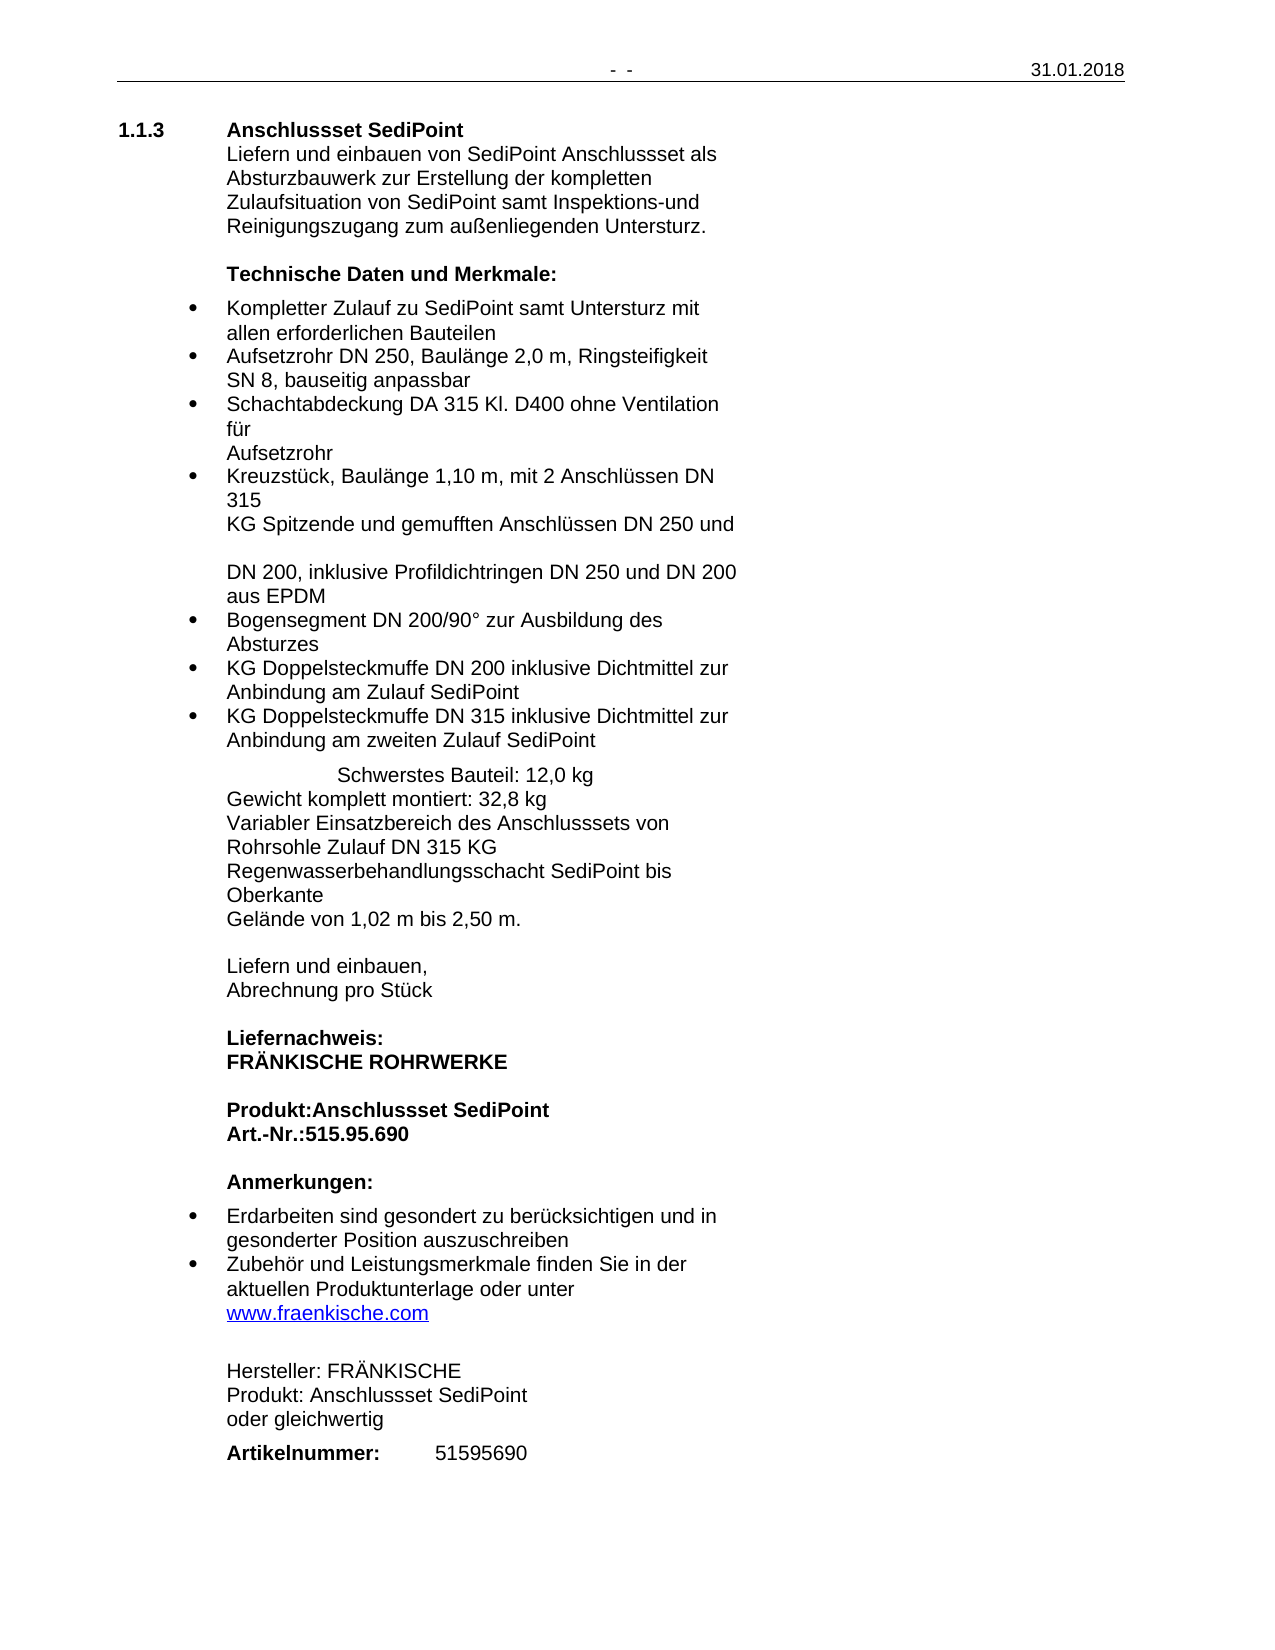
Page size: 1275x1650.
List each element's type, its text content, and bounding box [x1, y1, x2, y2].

list Kreuzstück, Baulänge 1,10 m, mit 2 Anschlüssen DN 315 KG Spitzende und gemufften Anschlüssen DN 250 und DN 200, inklusive Profildichtringen DN 250 und DN 200 aus EPDM [189, 464, 738, 608]
text Produkt: Anschlussset SediPoint [226, 1383, 740, 1407]
list Erdarbeiten sind gesondert zu berücksichtigen und in gesonderter Position auszuschreiben [189, 1204, 738, 1252]
list Schachtabdeckung DA 315 Kl. D400 ohne Ventilation für Aufsetzrohr [189, 392, 738, 464]
text oder gleichwertig [226, 1407, 740, 1431]
text 1.1.3 Anschlussset SediPoint [118, 118, 1157, 142]
text Liefern und einbauen von SediPoint Anschlussset als Absturzbauwerk zur Erstellung der kompletten Zulaufsituation von SediPoint samt Inspektions-und Reinigungszugang zum außenliegenden Untersturz. Technische Daten und Merkmale: [226, 142, 738, 286]
table_header 51595690 [434, 1431, 642, 1475]
text Produkt:Anschlussset SediPoint Art.-Nr.:515.95.690 Anmerkungen: [226, 1074, 738, 1194]
text Schwerstes Bauteil: 12,0 kg [337, 763, 738, 787]
text Hersteller: FRÄNKISCHE [226, 1359, 740, 1383]
list Zubehör und Leistungsmerkmale finden Sie in der aktuellen Produktunterlage oder unter www.fraenkische.com [189, 1252, 738, 1324]
table_header Artikelnummer: [225, 1431, 434, 1475]
text Gewicht komplett montiert: 32,8 kg Variabler Einsatzbereich des Anschlusssets von Rohrsohle Zulauf DN 315 KG Regenwasserbehandlungsschacht SediPoint bis Oberkante Gelände von 1,02 m bis 2,50 m. Liefern und einbauen, Abrechnung pro Stück Liefernachweis: [226, 787, 738, 1050]
text FRÄNKISCHE ROHRWERKE [226, 1050, 738, 1074]
list KG Doppelsteckmuffe DN 200 inklusive Dichtmittel zur Anbindung am Zulauf SediPoint [189, 656, 738, 704]
list Bogensegment DN 200/90° zur Ausbildung des Absturzes [189, 608, 738, 656]
list Aufsetzrohr DN 250, Baulänge 2,0 m, Ringsteifigkeit SN 8, bauseitig anpassbar [189, 344, 738, 392]
list KG Doppelsteckmuffe DN 315 inklusive Dichtmittel zur Anbindung am zweiten Zulauf SediPoint [189, 704, 738, 752]
list Kompletter Zulauf zu SediPoint samt Untersturz mit allen erforderlichen Bauteilen [189, 296, 738, 344]
